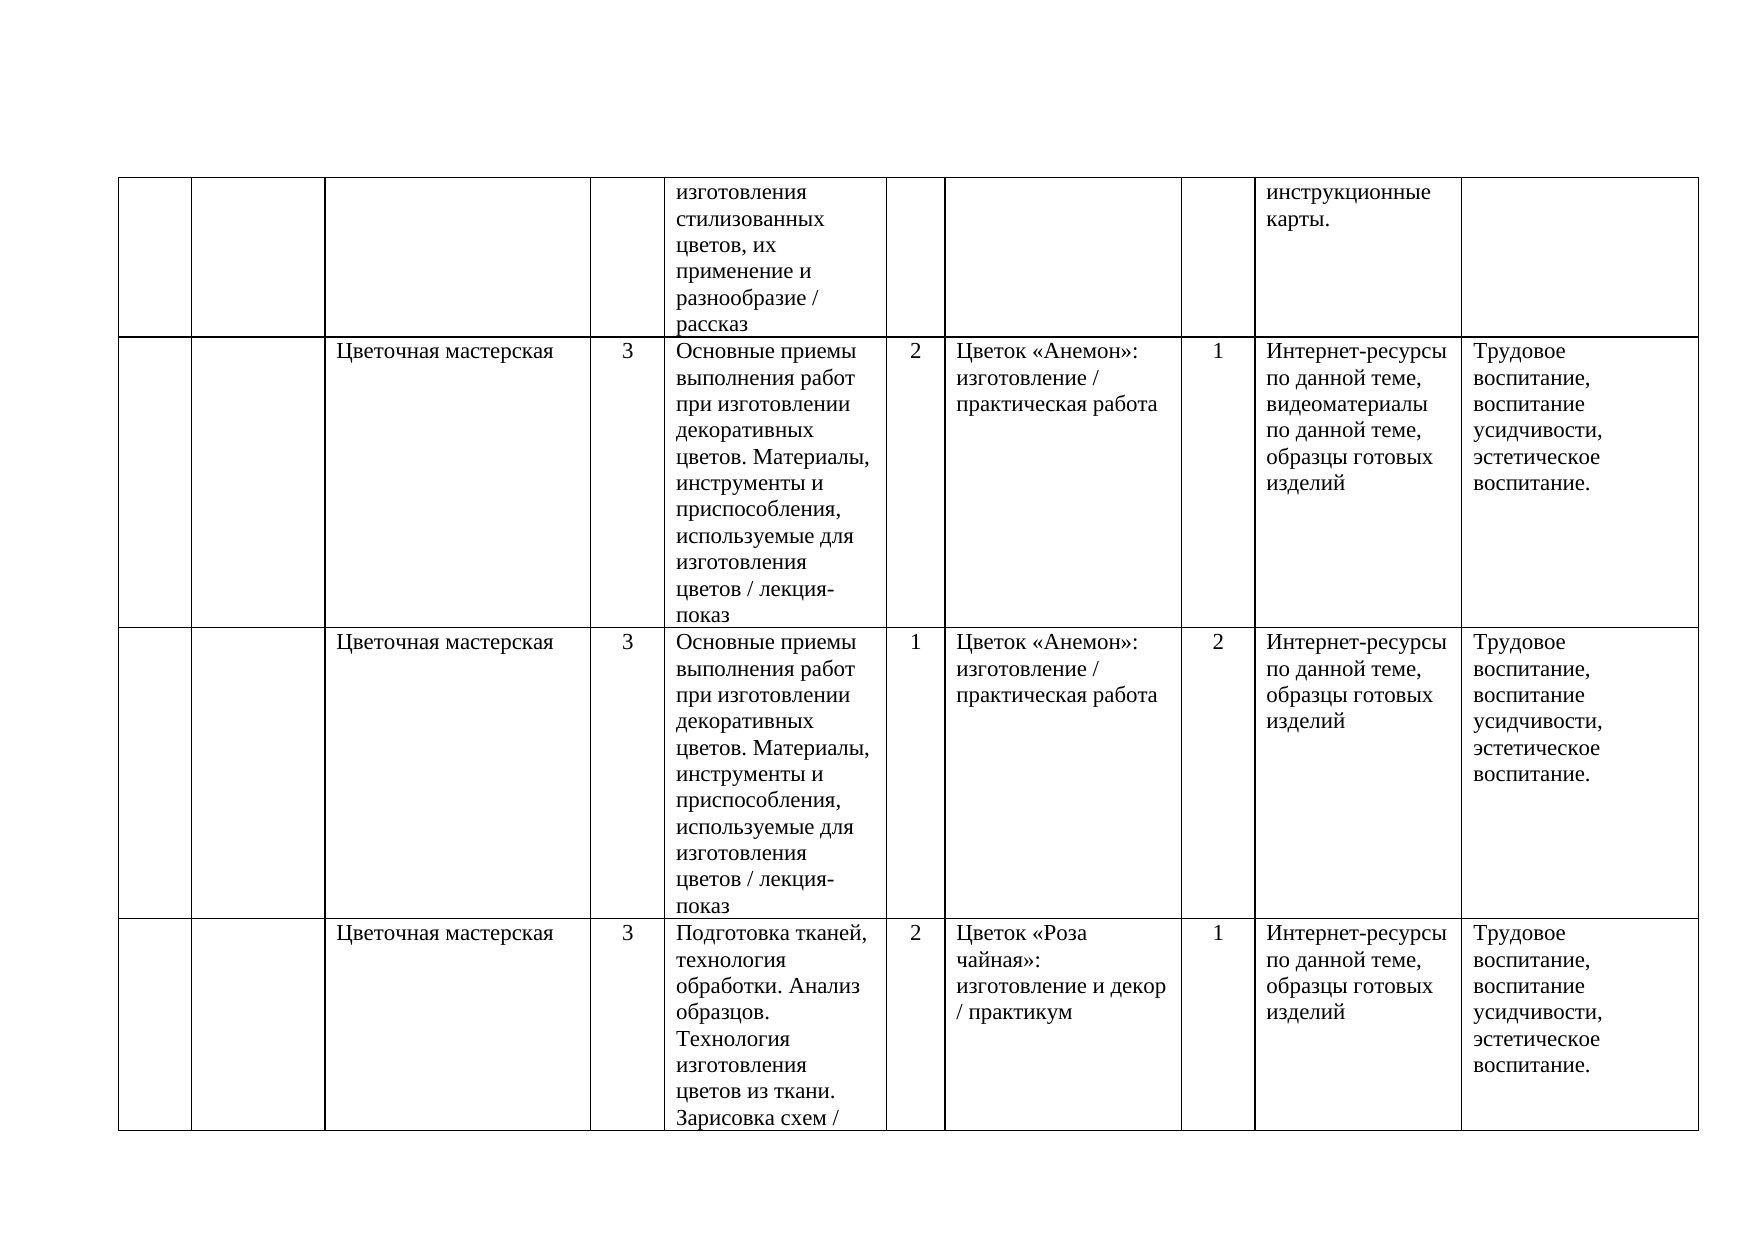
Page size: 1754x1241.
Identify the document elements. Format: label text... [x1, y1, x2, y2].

table_cell Цветочная мастерская [326, 338, 590, 627]
table_cell [119, 628, 191, 918]
table_cell 2 [1182, 178, 1254, 336]
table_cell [665, 178, 886, 336]
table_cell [326, 919, 590, 1130]
table_cell 3 [591, 178, 664, 336]
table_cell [1256, 178, 1461, 336]
table_cell [119, 178, 191, 336]
table_cell Трудовое воспитание, воспитание усидчивости, эстетическое воспитание. [1462, 628, 1698, 918]
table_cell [326, 178, 590, 336]
table_cell 1 [1182, 338, 1254, 627]
table_cell Цветок «Анемон»: изготовление / практическая работа [946, 338, 1181, 627]
table_cell 2 [887, 338, 944, 627]
table_cell 2 [887, 919, 944, 1130]
table_cell 2 [1182, 628, 1254, 918]
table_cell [665, 919, 886, 1130]
table_cell 3 [591, 628, 664, 918]
table_cell Интернет-ресурсы по данной теме, видеоматериалы по данной теме, образцы готовых изделий [1256, 338, 1461, 627]
table_cell Цветок «Анемон»: изготовление / практическая работа [946, 628, 1181, 918]
table_cell 3 [591, 919, 664, 1130]
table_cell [946, 178, 1181, 336]
table_cell Цветочная мастерская [326, 628, 590, 918]
table_cell 1 [887, 628, 944, 918]
table_cell 1 [1182, 919, 1254, 1130]
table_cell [946, 919, 1181, 1130]
table_cell 3 [591, 338, 664, 627]
table_cell Трудовое воспитание, воспитание усидчивости, эстетическое воспитание. [1462, 338, 1698, 627]
table_cell [119, 919, 191, 1130]
table_cell [119, 338, 191, 627]
table_cell [192, 628, 324, 918]
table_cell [1462, 178, 1698, 336]
table_cell 1 [887, 178, 944, 336]
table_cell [1256, 919, 1461, 1130]
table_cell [1462, 919, 1698, 1130]
table_cell [192, 919, 324, 1130]
table_cell Основные приемы выполнения работ при изготовлении декоративных цветов. Материалы, инструменты и приспособления, используемые для изготовления цветов / лекция-показ [665, 628, 886, 918]
table_cell Основные приемы выполнения работ при изготовлении декоративных цветов. Материалы, инструменты и приспособления, используемые для изготовления цветов / лекция-показ [665, 338, 886, 627]
table_cell [192, 338, 324, 627]
table_cell [192, 178, 324, 336]
table_cell Интернет-ресурсы по данной теме, образцы готовых изделий [1256, 628, 1461, 918]
